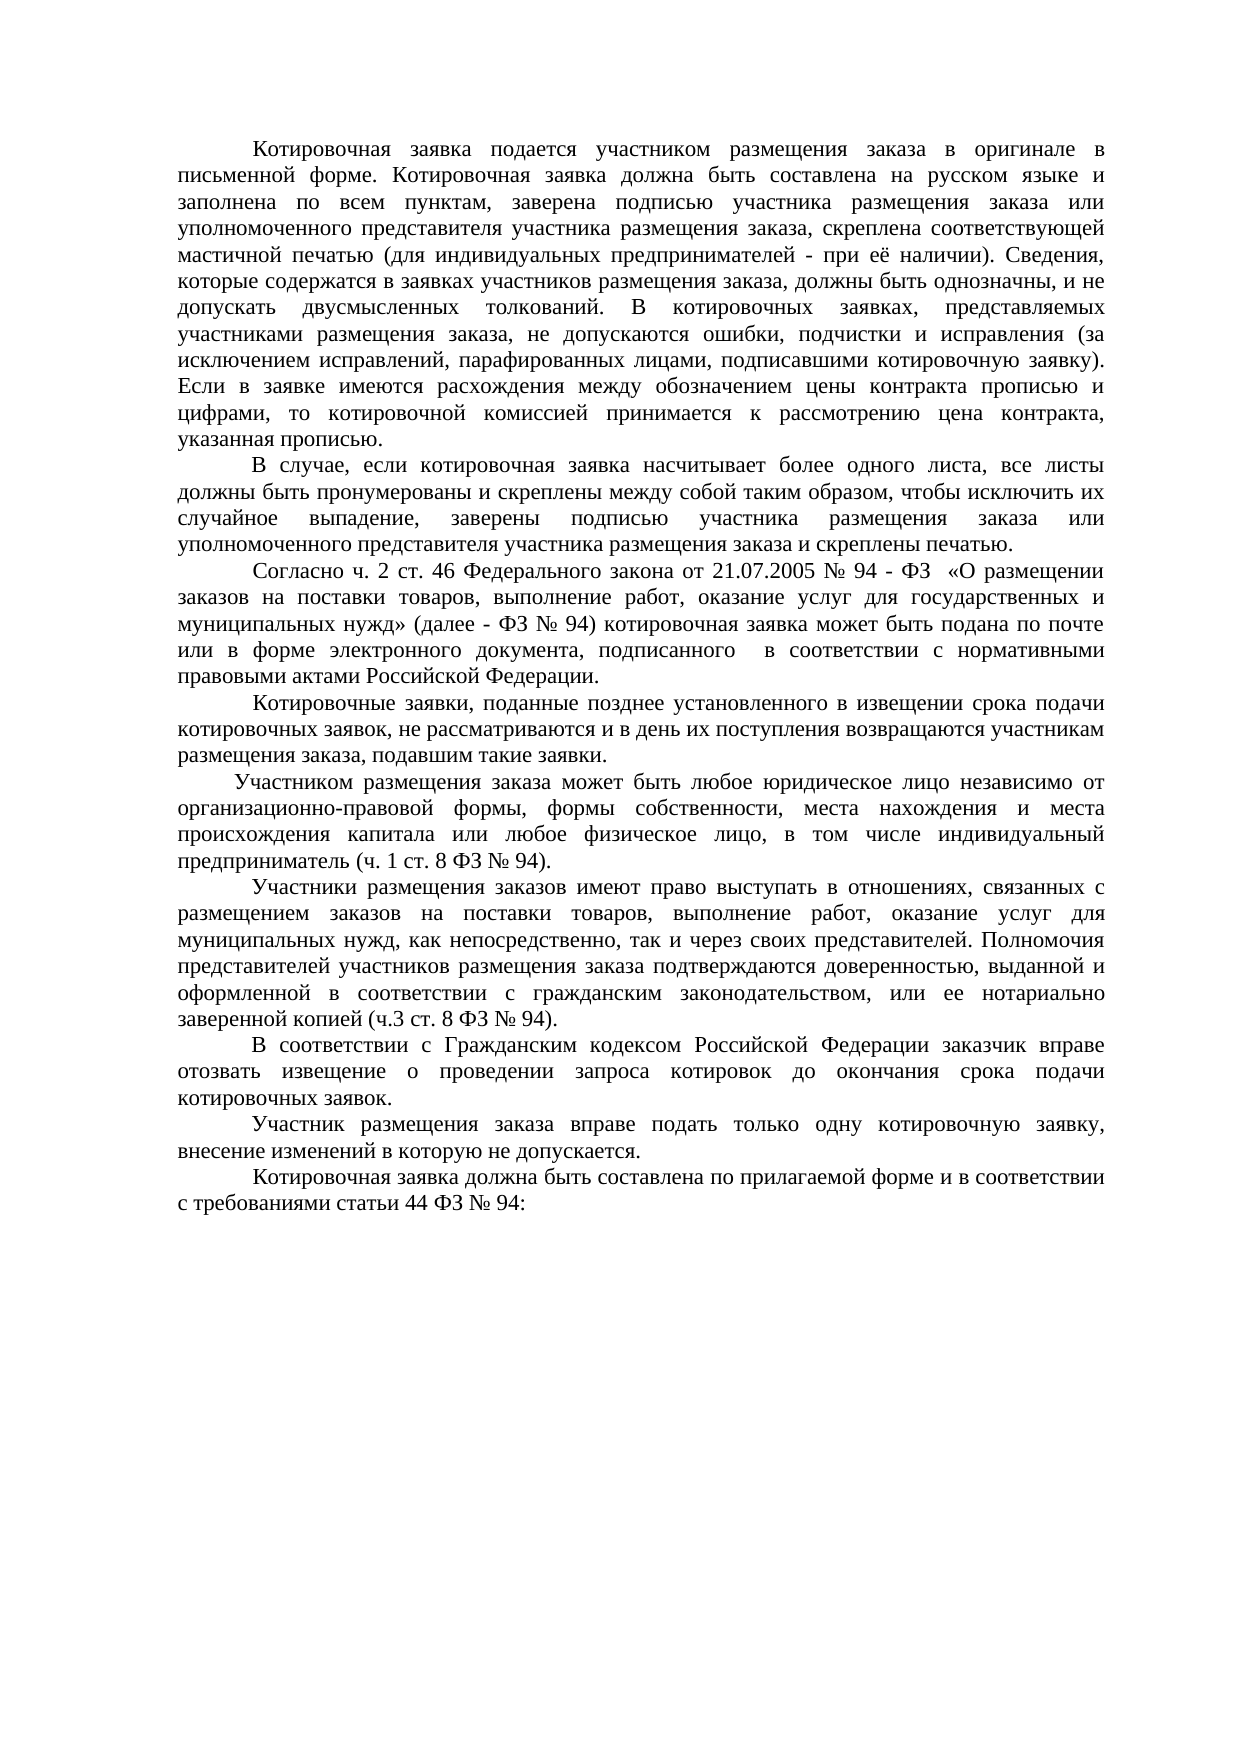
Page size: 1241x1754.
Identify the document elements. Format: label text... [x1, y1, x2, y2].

title Согласно ч. 2 ст. 46 Федерального закона от 21.07.2005 № 94 - ФЗ «О размещении заказов на поставки товаров, выполнение работ, оказание услуг для государственных и муниципальных нужд» (далее - ФЗ № 94) котировочная заявка может быть подана по почте или в форме электронного документа, подписанного в соответствии с нормативными правовыми актами Российской Федерации. [177, 557, 1106, 689]
title Участник размещения заказа вправе подать только одну котировочную заявку, внесение изменений в которую не допускается. [177, 1110, 1106, 1163]
text Участником размещения заказа может быть любое юридическое лицо независимо от организационно-правовой формы, формы собственности, места нахождения и места происхождения капитала или любое физическое лицо, в том числе индивидуальный предприниматель (ч. 1 ст. 8 ФЗ № 94). [177, 768, 1106, 873]
title Котировочные заявки, поданные позднее установленного в извещении срока подачи котировочных заявок, не рассматриваются и в день их поступления возвращаются участникам размещения заказа, подавшим такие заявки. [177, 689, 1106, 768]
title Котировочная заявка должна быть составлена по прилагаемой форме и в соответствии с требованиями статьи 44 ФЗ № 94: [177, 1163, 1106, 1216]
title В соответствии с Гражданским кодексом Российской Федерации заказчик вправе отозвать извещение о проведении запроса котировок до окончания срока подачи котировочных заявок. [177, 1031, 1106, 1110]
text Котировочная заявка подается участником размещения заказа в оригинале в письменной форме. Котировочная заявка должна быть составлена на русском языке и заполнена по всем пунктам, заверена подписью участника размещения заказа или уполномоченного представителя участника размещения заказа, скреплена соответствующей мастичной печатью (для индивидуальных предпринимателей - при её наличии). Сведения, которые содержатся в заявках участников размещения заказа, должны быть однозначны, и не допускать двусмысленных толкований. В котировочных заявках, представляемых участниками размещения заказа, не допускаются ошибки, подчистки и исправления (за исключением исправлений, парафированных лицами, подписавшими котировочную заявку). Если в заявке имеются расхождения между обозначением цены контракта прописью и цифрами, то котировочной комиссией принимается к рассмотрению цена контракта, указанная прописью. [177, 135, 1106, 451]
text В случае, если котировочная заявка насчитывает более одного листа, все листы должны быть пронумерованы и скреплены между собой таким образом, чтобы исключить их случайное выпадение, заверены подписью участника размещения заказа или уполномоченного представителя участника размещения заказа и скреплены печатью. [177, 451, 1106, 557]
text Участники размещения заказов имеют право выступать в отношениях, связанных с размещением заказов на поставки товаров, выполнение работ, оказание услуг для муниципальных нужд, как непосредственно, так и через своих представителей. Полномочия представителей участников размещения заказа подтверждаются доверенностью, выданной и оформленной в соответствии с гражданским законодательством, или ее нотариально заверенной копией (ч.3 ст. 8 ФЗ № 94). [177, 873, 1106, 1031]
